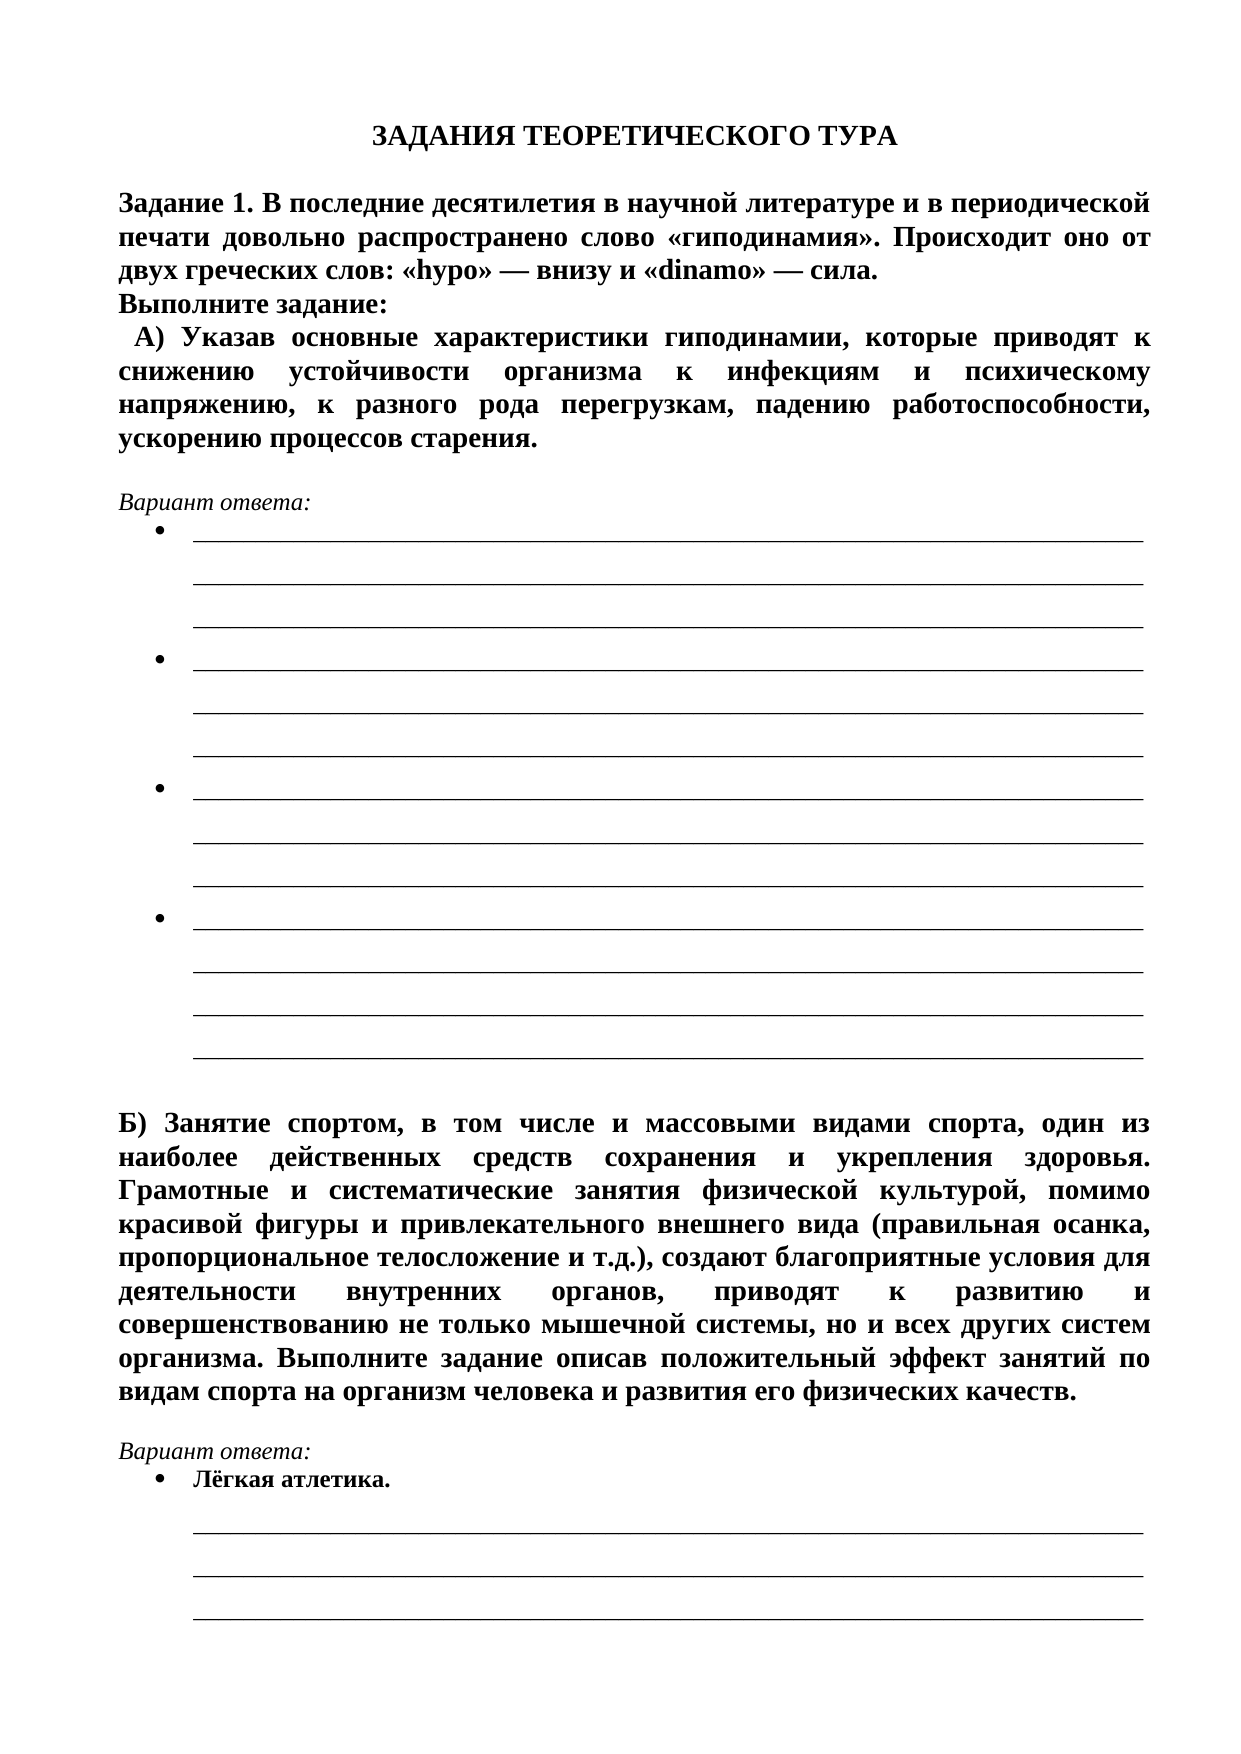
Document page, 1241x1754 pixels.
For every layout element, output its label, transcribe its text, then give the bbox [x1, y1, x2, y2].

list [156, 1464, 1152, 1623]
text Б) Занятие спортом, в том числе и массовыми видами спорта, один из наиболее действенных средств сохранения и укрепления здоровья. Грамотные и систематические занятия физической культурой, помимо красивой фигуры и привлекательного внешнего вида (правильная осанка, пропорциональное телосложение и т.д.), создают благоприятные условия для деятельности внутренних органов, приводят к развитию и совершенствованию не только мышечной системы, но и всех других систем организма. Выполните задание описав положительный эффект занятий по видам спорта на организм человека и развития его физических качеств. [118, 1105, 1152, 1407]
list ________________________________________________________________________________________________________________________________________________________________________________________________________________________________________________________________________________________________________________ [156, 904, 1152, 1062]
text Задание 1. В последние десятилетия в научной литературе и в периодической печати довольно распространено слово «гиподинамия». Происходит оно от двух греческих слов: «hypo» — внизу и «dinamo» — сила. [118, 185, 1152, 286]
list ____________________________________________________________________________________________________________________________________________________________________________________________________________________________________ [156, 645, 1152, 760]
list ____________________________________________________________________________________________________________________________________________________________________________________________________________________________________ [156, 516, 1152, 631]
list ____________________________________________________________________________________________________________________________________________________________________________________________________________________________________ [156, 774, 1152, 889]
text ЗАДАНИЯ ТЕОРЕТИЧЕСКОГО ТУРА [118, 118, 1152, 152]
text А) Указав основные характеристики гиподинамии, которые приводят к снижению устойчивости организма к инфекциям и психическому напряжению, к разного рода перегрузкам, падению работоспособности, ускорению процессов старения. [118, 319, 1152, 453]
text Выполните задание: [118, 286, 1152, 319]
